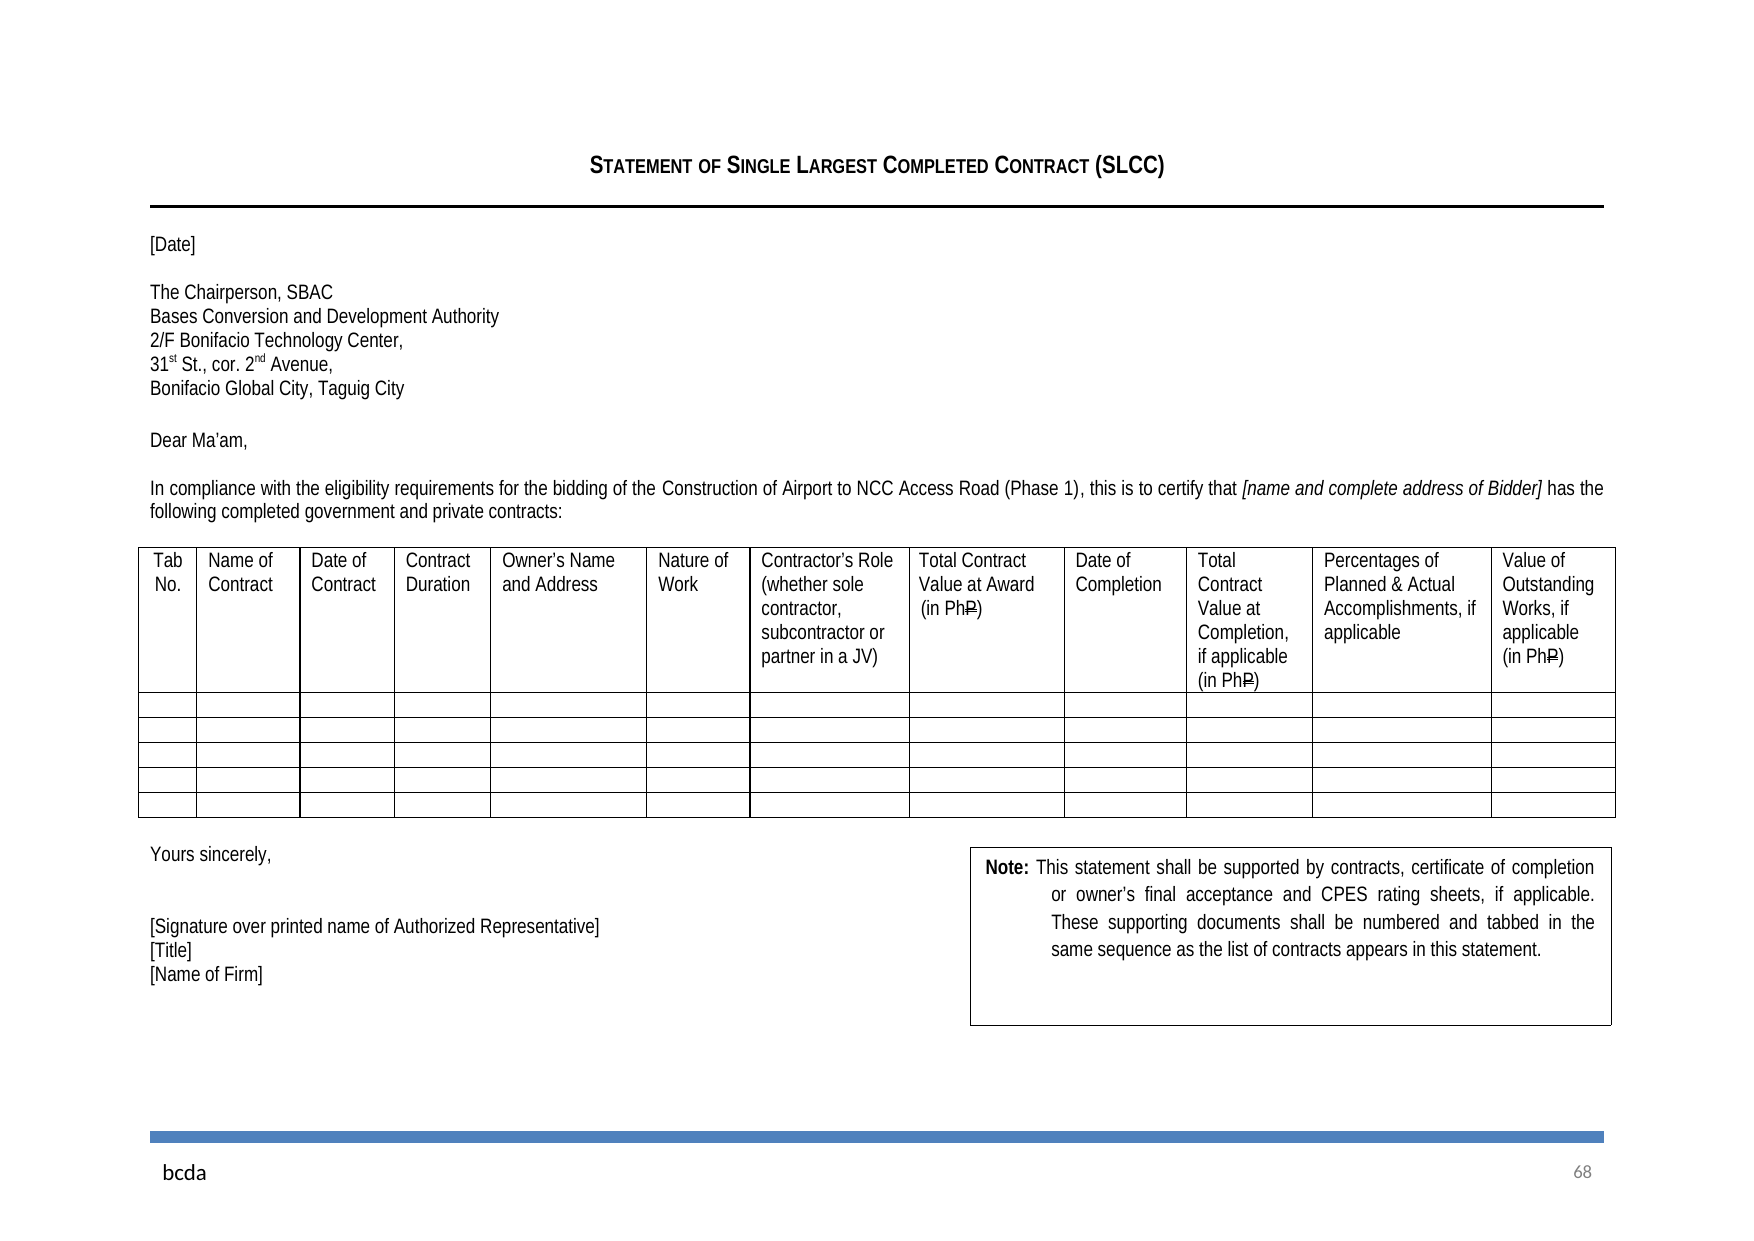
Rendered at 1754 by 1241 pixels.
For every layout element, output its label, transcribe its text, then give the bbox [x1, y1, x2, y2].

text [Title] [150, 938, 970, 962]
table_cell [197, 743, 299, 767]
table_cell [197, 768, 299, 792]
table_cell [647, 768, 749, 792]
table_cell [491, 743, 646, 767]
table_cell [1313, 743, 1491, 767]
table_header Date of Contract [301, 548, 394, 692]
text [Signature over printed name of Authorized Representative] [150, 914, 970, 938]
table_header Nature of Work [647, 548, 749, 692]
table_cell [395, 743, 490, 767]
table_cell [301, 693, 394, 717]
table_header Contractor’s Role (whether sole contractor, subcontractor or partner in a JV) [751, 548, 909, 692]
table_cell [1065, 693, 1186, 717]
table_header Tab No. [139, 548, 196, 692]
text Bonifacio Global City, Taguig City [150, 376, 1604, 399]
table_header Percentages of Planned & Actual Accomplishments, if applicable [1313, 548, 1491, 692]
table_cell [139, 743, 196, 767]
table_cell [910, 743, 1064, 767]
table_cell [751, 793, 909, 817]
table_cell [197, 693, 299, 717]
subtitle Statement of Single Largest Completed Contract (SLCC) [150, 150, 1604, 179]
table_cell [1492, 693, 1615, 717]
text Dear Ma’am, [150, 427, 1604, 451]
table_cell [1492, 743, 1615, 767]
table_cell [1065, 718, 1186, 742]
table_cell [197, 718, 299, 742]
text Bases Conversion and Development Authority [150, 304, 1604, 328]
table_cell [395, 793, 490, 817]
text [Name of Firm] [150, 962, 970, 986]
table_cell [1187, 768, 1312, 792]
table_cell [139, 768, 196, 792]
table_cell [491, 718, 646, 742]
table_cell [1187, 693, 1312, 717]
text [Date] [150, 232, 1604, 256]
table_cell [1492, 718, 1615, 742]
table_cell [1313, 793, 1491, 817]
text 31st St., cor. 2nd Avenue, [150, 352, 1604, 376]
table_cell [395, 693, 490, 717]
table_cell [751, 718, 909, 742]
table_cell [139, 693, 196, 717]
table_cell [139, 793, 196, 817]
table_cell [1187, 793, 1312, 817]
table_cell [1492, 768, 1615, 792]
table_header Total Contract Value at Award (in PhP) [910, 548, 1064, 692]
table_cell [910, 718, 1064, 742]
table_cell [1313, 693, 1491, 717]
text 2/F Bonifacio Technology Center, [150, 328, 1604, 352]
table_cell [1187, 743, 1312, 767]
table_cell [395, 768, 490, 792]
table_cell [139, 718, 196, 742]
table_cell [647, 743, 749, 767]
text In compliance with the eligibility requirements for the bidding of the Construction of Airport to NCC Access Road (Phase 1), this is to certify that [name and complete address of Bidder] has the following completed government and private contracts: [150, 475, 1604, 523]
table_cell [197, 793, 299, 817]
table_cell [1065, 768, 1186, 792]
table_cell [751, 768, 909, 792]
table_cell [491, 768, 646, 792]
table_header Owner’s Name and Address [491, 548, 646, 692]
table_header Contract Duration [395, 548, 490, 692]
table_cell [301, 793, 394, 817]
table_cell [1187, 718, 1312, 742]
table_cell [1313, 718, 1491, 742]
table_cell [1492, 793, 1615, 817]
table_cell [301, 743, 394, 767]
table_cell [647, 693, 749, 717]
table_cell [647, 793, 749, 817]
table_cell [1313, 768, 1491, 792]
table_cell [1065, 793, 1186, 817]
table_cell [751, 743, 909, 767]
table_cell [910, 768, 1064, 792]
table_cell [301, 718, 394, 742]
table_header Value of Outstanding Works, if applicable (in PhP) [1492, 548, 1615, 692]
table_header Total Contract Value at Completion, if applicable (in PhP) [1187, 548, 1312, 692]
table_cell [647, 718, 749, 742]
table_cell [1065, 743, 1186, 767]
table_cell [491, 793, 646, 817]
text The Chairperson, SBAC [150, 280, 1604, 304]
text Yours sincerely, [150, 842, 1604, 866]
table_cell [395, 718, 490, 742]
table_header Name of Contract [197, 548, 299, 692]
table_cell [301, 768, 394, 792]
table_header Date of Completion [1065, 548, 1186, 692]
table_cell [910, 793, 1064, 817]
table_cell [491, 693, 646, 717]
table_cell [751, 693, 909, 717]
table_cell [910, 693, 1064, 717]
